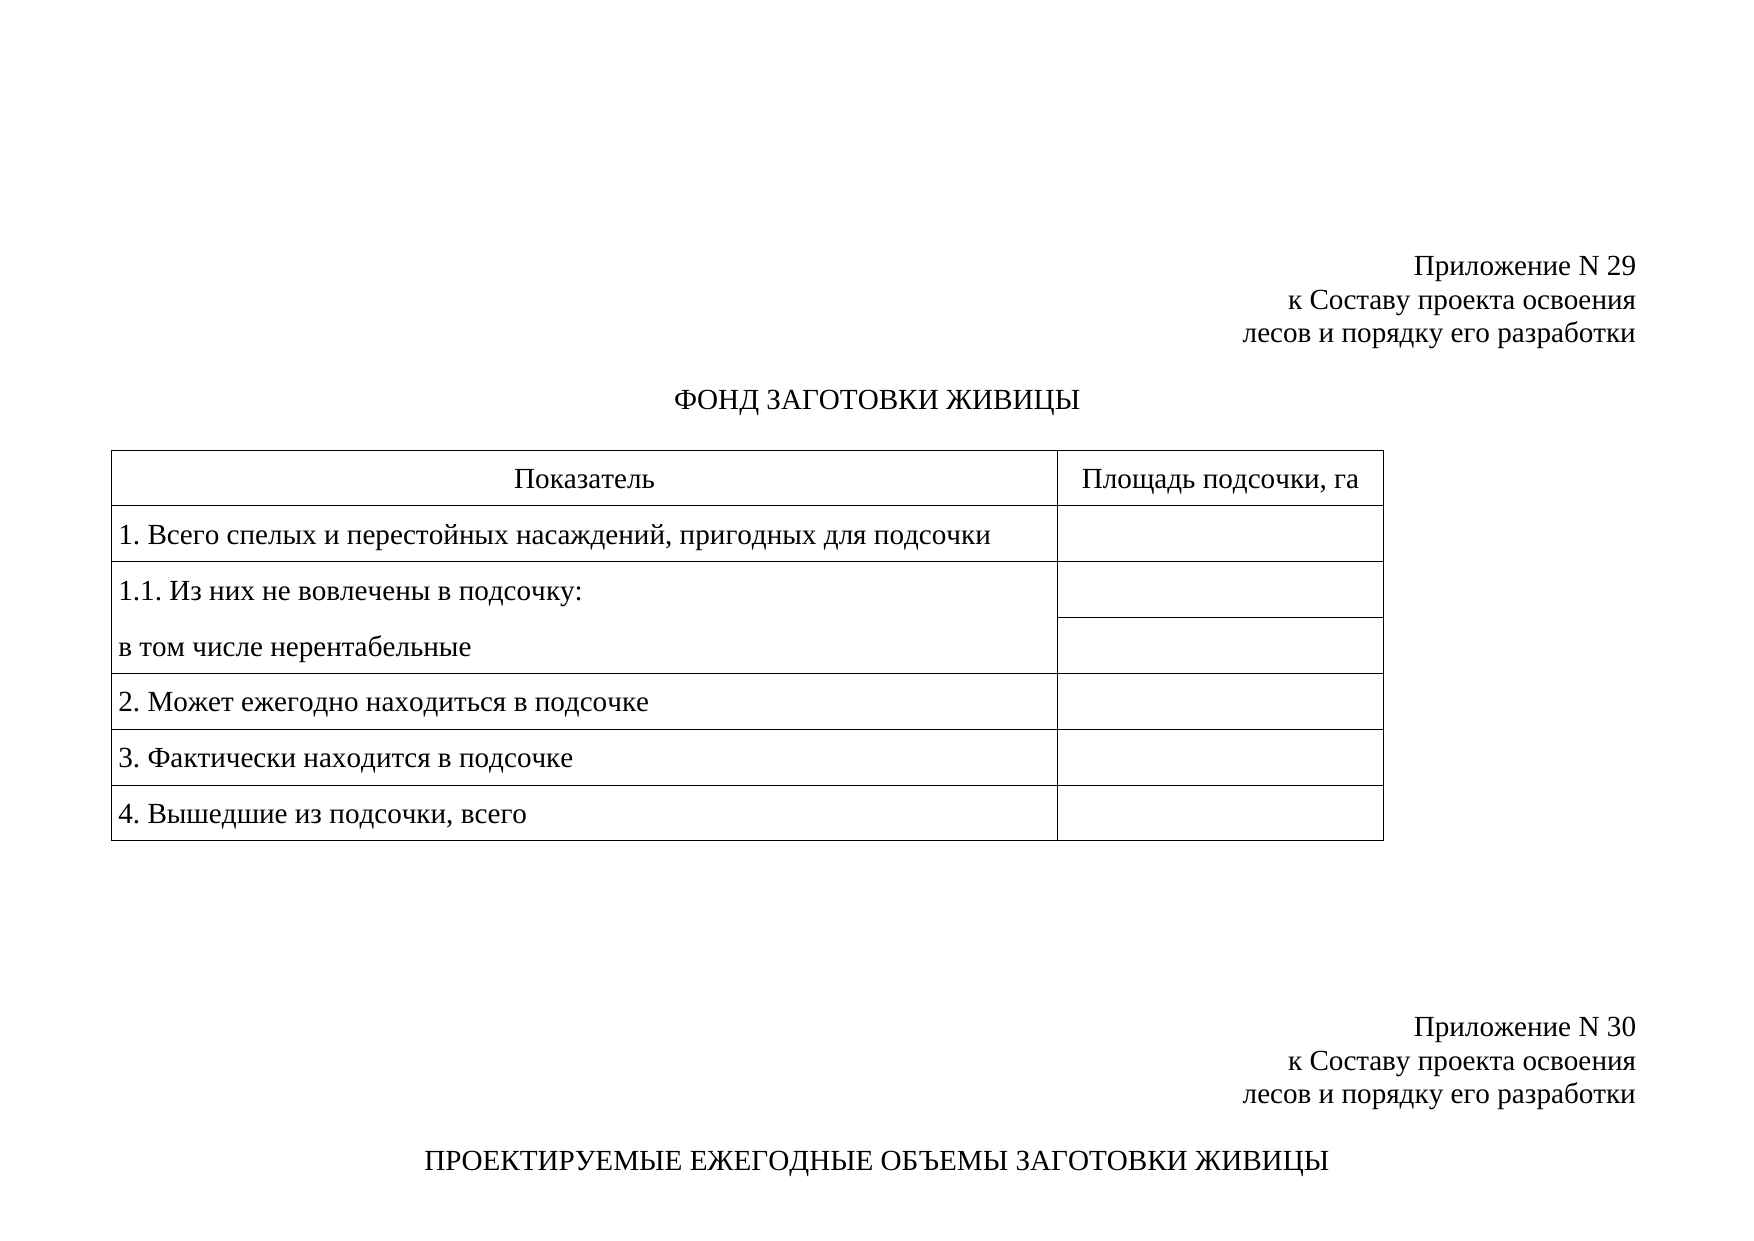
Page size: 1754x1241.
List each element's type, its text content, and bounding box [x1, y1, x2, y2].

text лесов и порядку его разработки [118, 315, 1636, 349]
text к Составу проекта освоения [118, 282, 1636, 315]
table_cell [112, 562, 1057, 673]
text ПРОЕКТИРУЕМЫЕ ЕЖЕГОДНЫЕ ОБЪЕМЫ ЗАГОТОВКИ ЖИВИЦЫ [118, 1143, 1636, 1177]
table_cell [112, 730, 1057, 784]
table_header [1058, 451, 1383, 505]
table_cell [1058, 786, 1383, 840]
text Приложение N 29 [118, 248, 1636, 282]
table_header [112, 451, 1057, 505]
text Приложение N 30 [118, 1009, 1636, 1043]
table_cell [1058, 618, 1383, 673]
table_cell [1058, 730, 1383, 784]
text ФОНД ЗАГОТОВКИ ЖИВИЦЫ [118, 382, 1636, 416]
text лесов и порядку его разработки [118, 1076, 1636, 1110]
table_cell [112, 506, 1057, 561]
text к Составу проекта освоения [118, 1043, 1636, 1076]
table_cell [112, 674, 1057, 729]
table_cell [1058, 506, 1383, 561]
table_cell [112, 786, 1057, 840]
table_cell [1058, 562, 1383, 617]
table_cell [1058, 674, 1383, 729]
